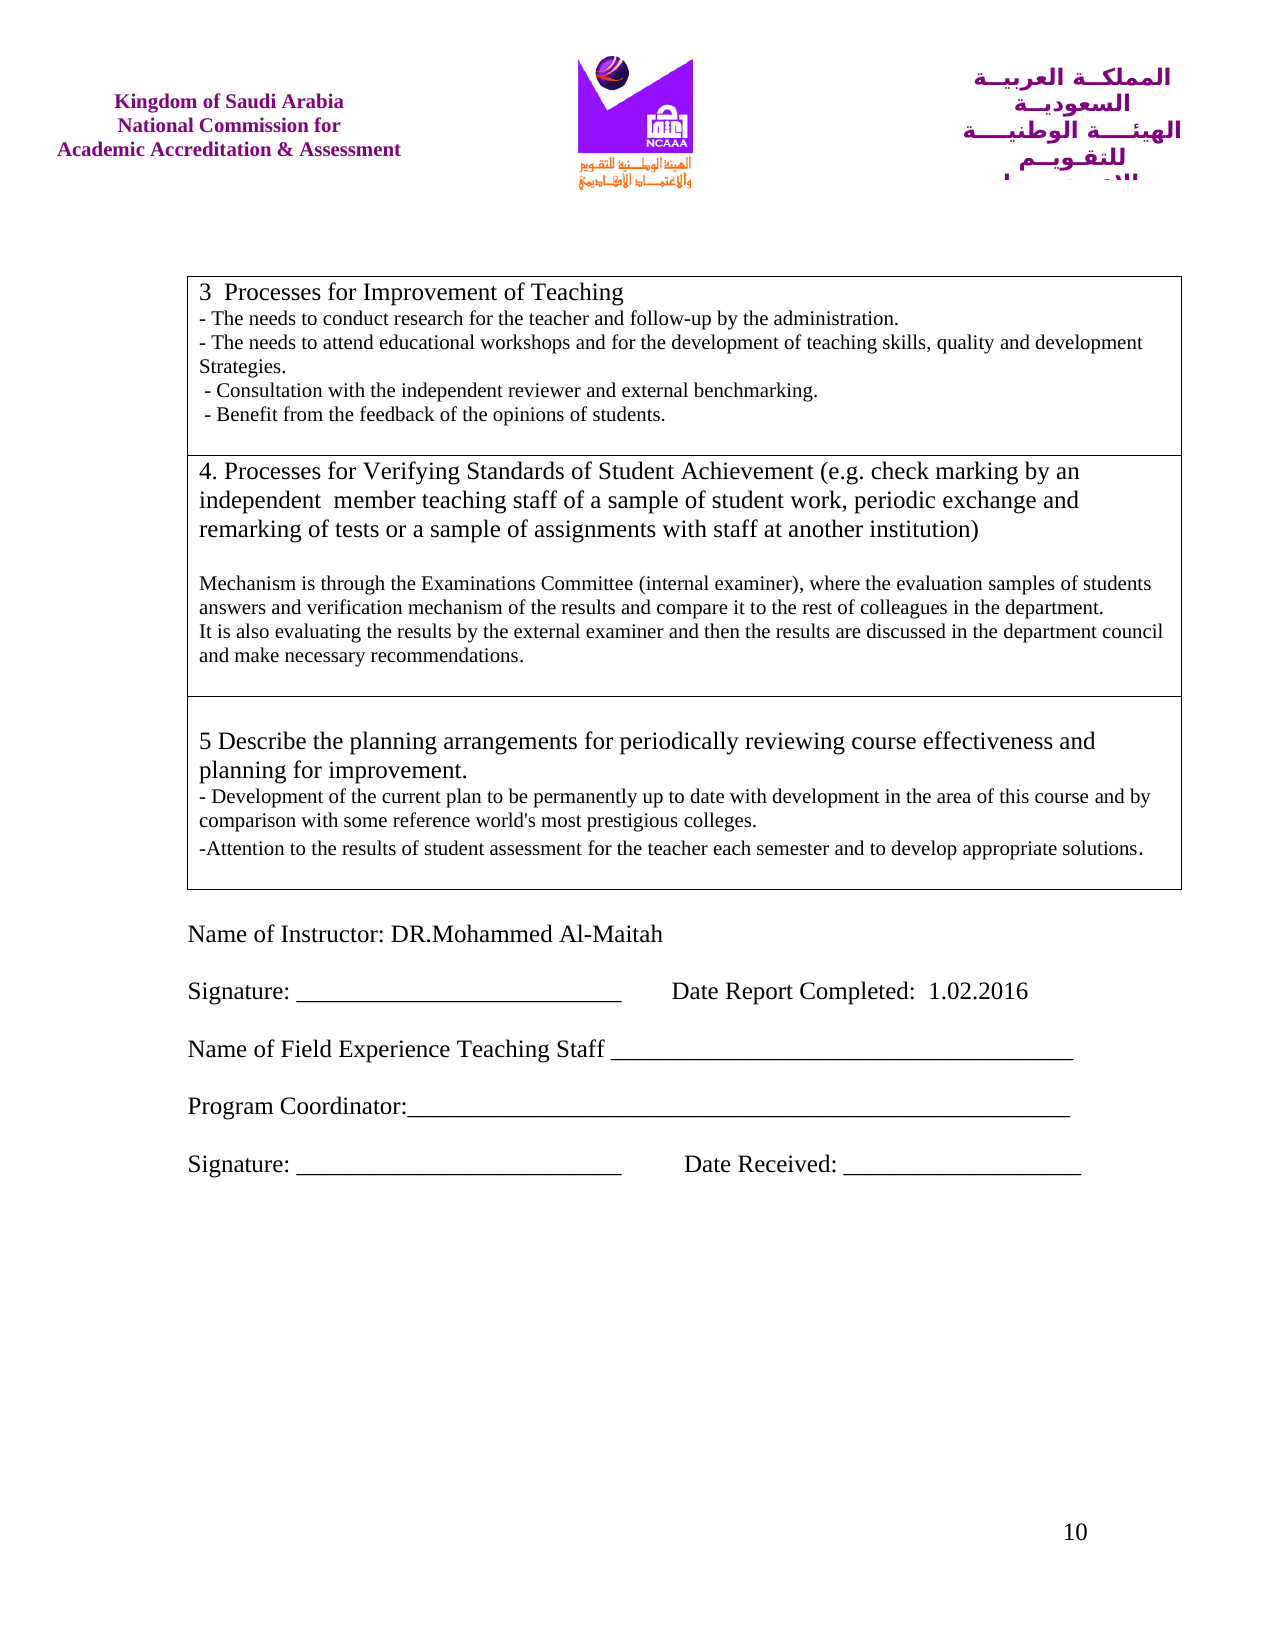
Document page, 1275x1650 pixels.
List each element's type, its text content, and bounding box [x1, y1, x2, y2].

text Name of Field Experience Teaching Staff _____________________________________ [187, 1034, 1087, 1063]
table_cell 5 Describe the planning arrangements for periodically reviewing course effectiveness and planning for improvement. - Development of the current plan to be permanently up to date with development in the area of this course and by comparison with some reference world's most prestigious colleges. -Attention to the results of student assessment for the teacher each semester and to develop appropriate solutions. [188, 697, 1181, 889]
text Signature: __________________________ Date Report Completed: 1.02.2016 [187, 976, 1087, 1005]
table_cell 3 Processes for Improvement of Teaching - The needs to conduct research for the teacher and follow-up by the administration. - The needs to attend educational workshops and for the development of teaching skills, quality and development Strategies. - Consultation with the independent reviewer and external benchmarking. - Benefit from the feedback of the opinions of students. [188, 277, 1181, 455]
text Name of Instructor: DR.Mohammed Al-Maitah [187, 919, 1087, 948]
table_cell 4. Processes for Verifying Standards of Student Achievement (e.g. check marking by an independent member teaching staff of a sample of student work, periodic exchange and remarking of tests or a sample of assignments with staff at another institution) Mechanism is through the Examinations Committee (internal examiner), where the evaluation samples of students answers and verification mechanism of the results and compare it to the rest of colleagues in the department. It is also evaluating the results by the external examiner and then the results are discussed in the department council and make necessary recommendations.الاستماع [188, 456, 1181, 696]
picture [540, 26, 713, 206]
text Program Coordinator:_____________________________________________________ [187, 1091, 1087, 1120]
text Signature: __________________________ Date Received: ___________________ [187, 1149, 1087, 1178]
